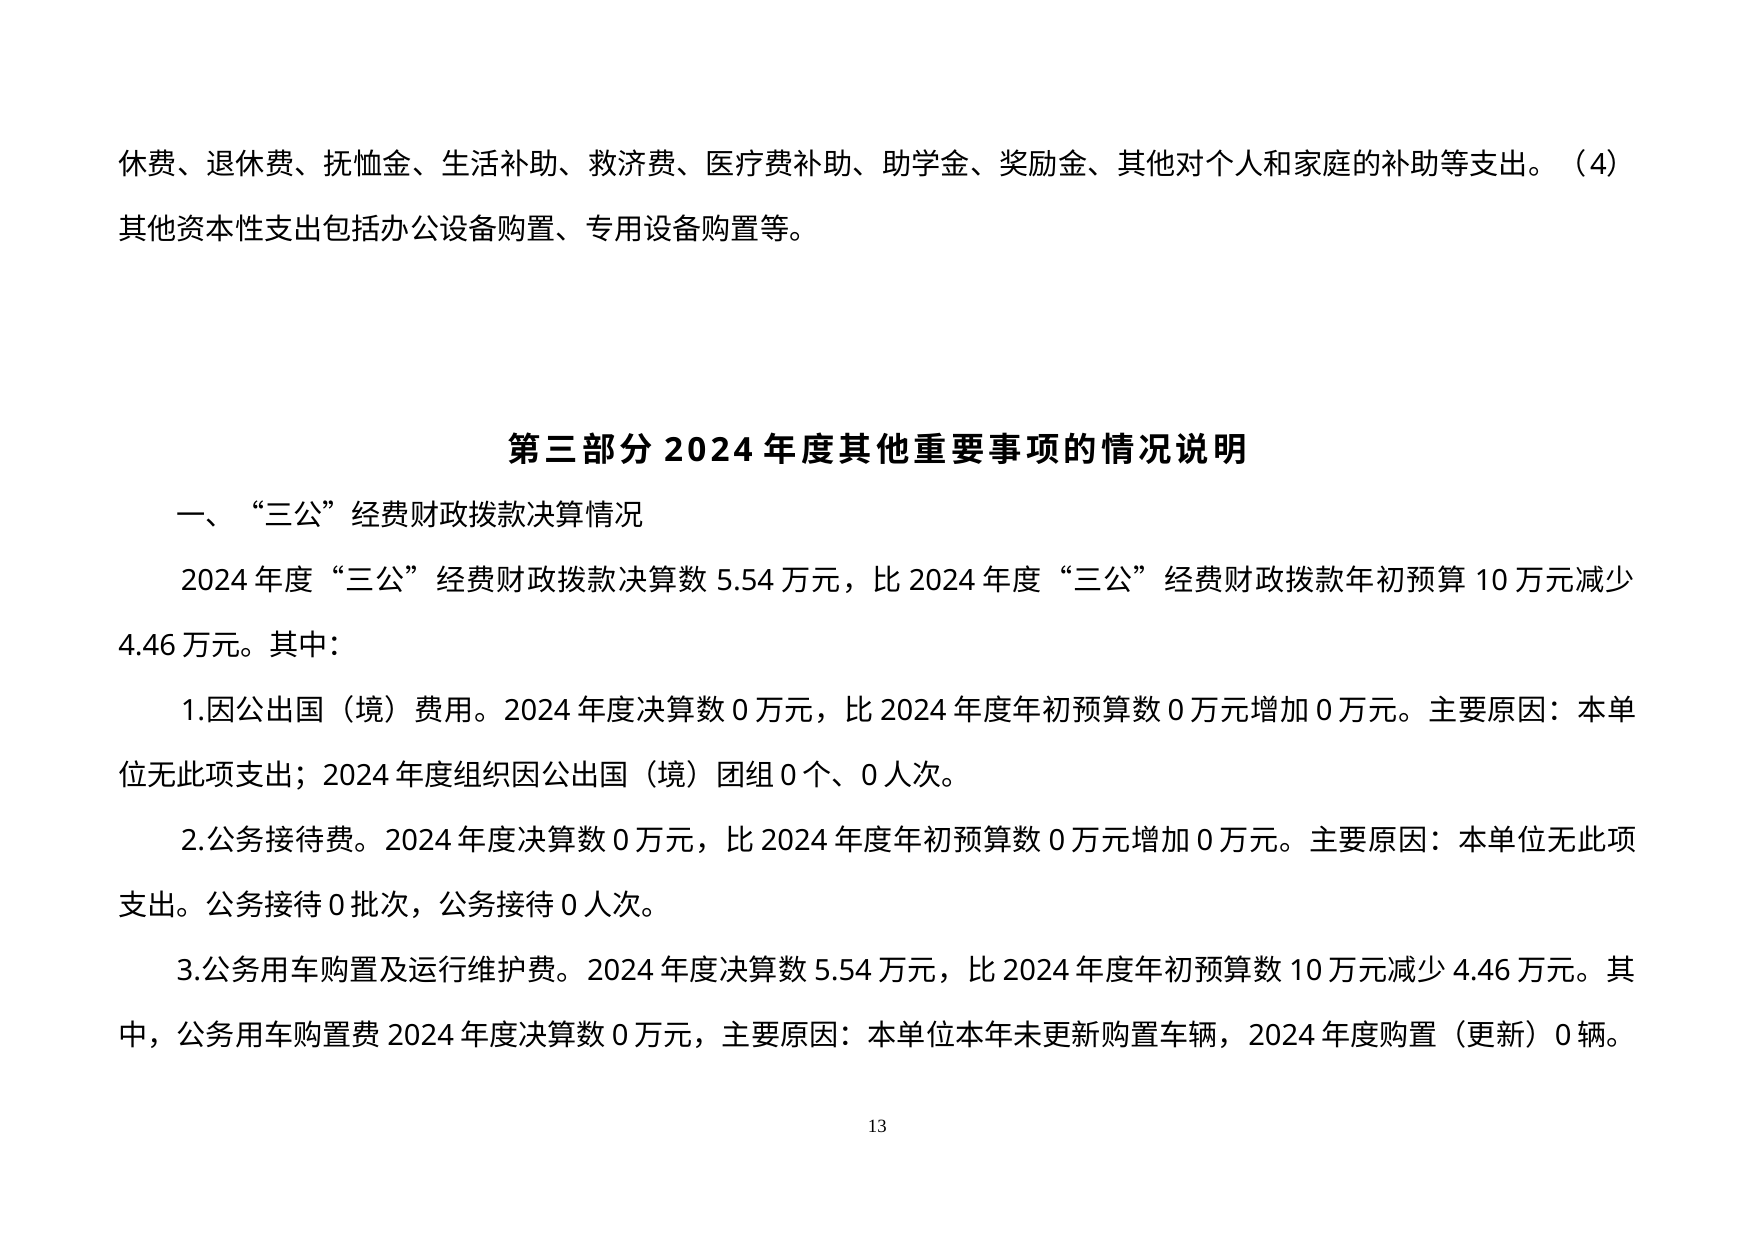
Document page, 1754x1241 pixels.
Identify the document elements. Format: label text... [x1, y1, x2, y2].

text 第三部分2024年度其他重要事项的情况说明 [118, 415, 1636, 480]
text 1.因公出国（境）费用。2024年度决算数0万元，比2024年度年初预算数0万元增加0万元。主要原因：本单位无此项支出；2024年度组织因公出国（境）团组0个、0人次。 [118, 675, 1636, 805]
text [118, 129, 1636, 259]
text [118, 935, 1636, 1065]
text 一、“三公”经费财政拨款决算情况 [118, 480, 1636, 545]
text 2024年度“三公”经费财政拨款决算数5.54万元，比2024年度“三公”经费财政拨款年初预算10万元减少4.46万元。其中： [118, 545, 1636, 675]
text 2.公务接待费。2024年度决算数0万元，比2024年度年初预算数0万元增加0万元。主要原因：本单位无此项支出。公务接待0批次，公务接待0人次。 [118, 805, 1636, 935]
